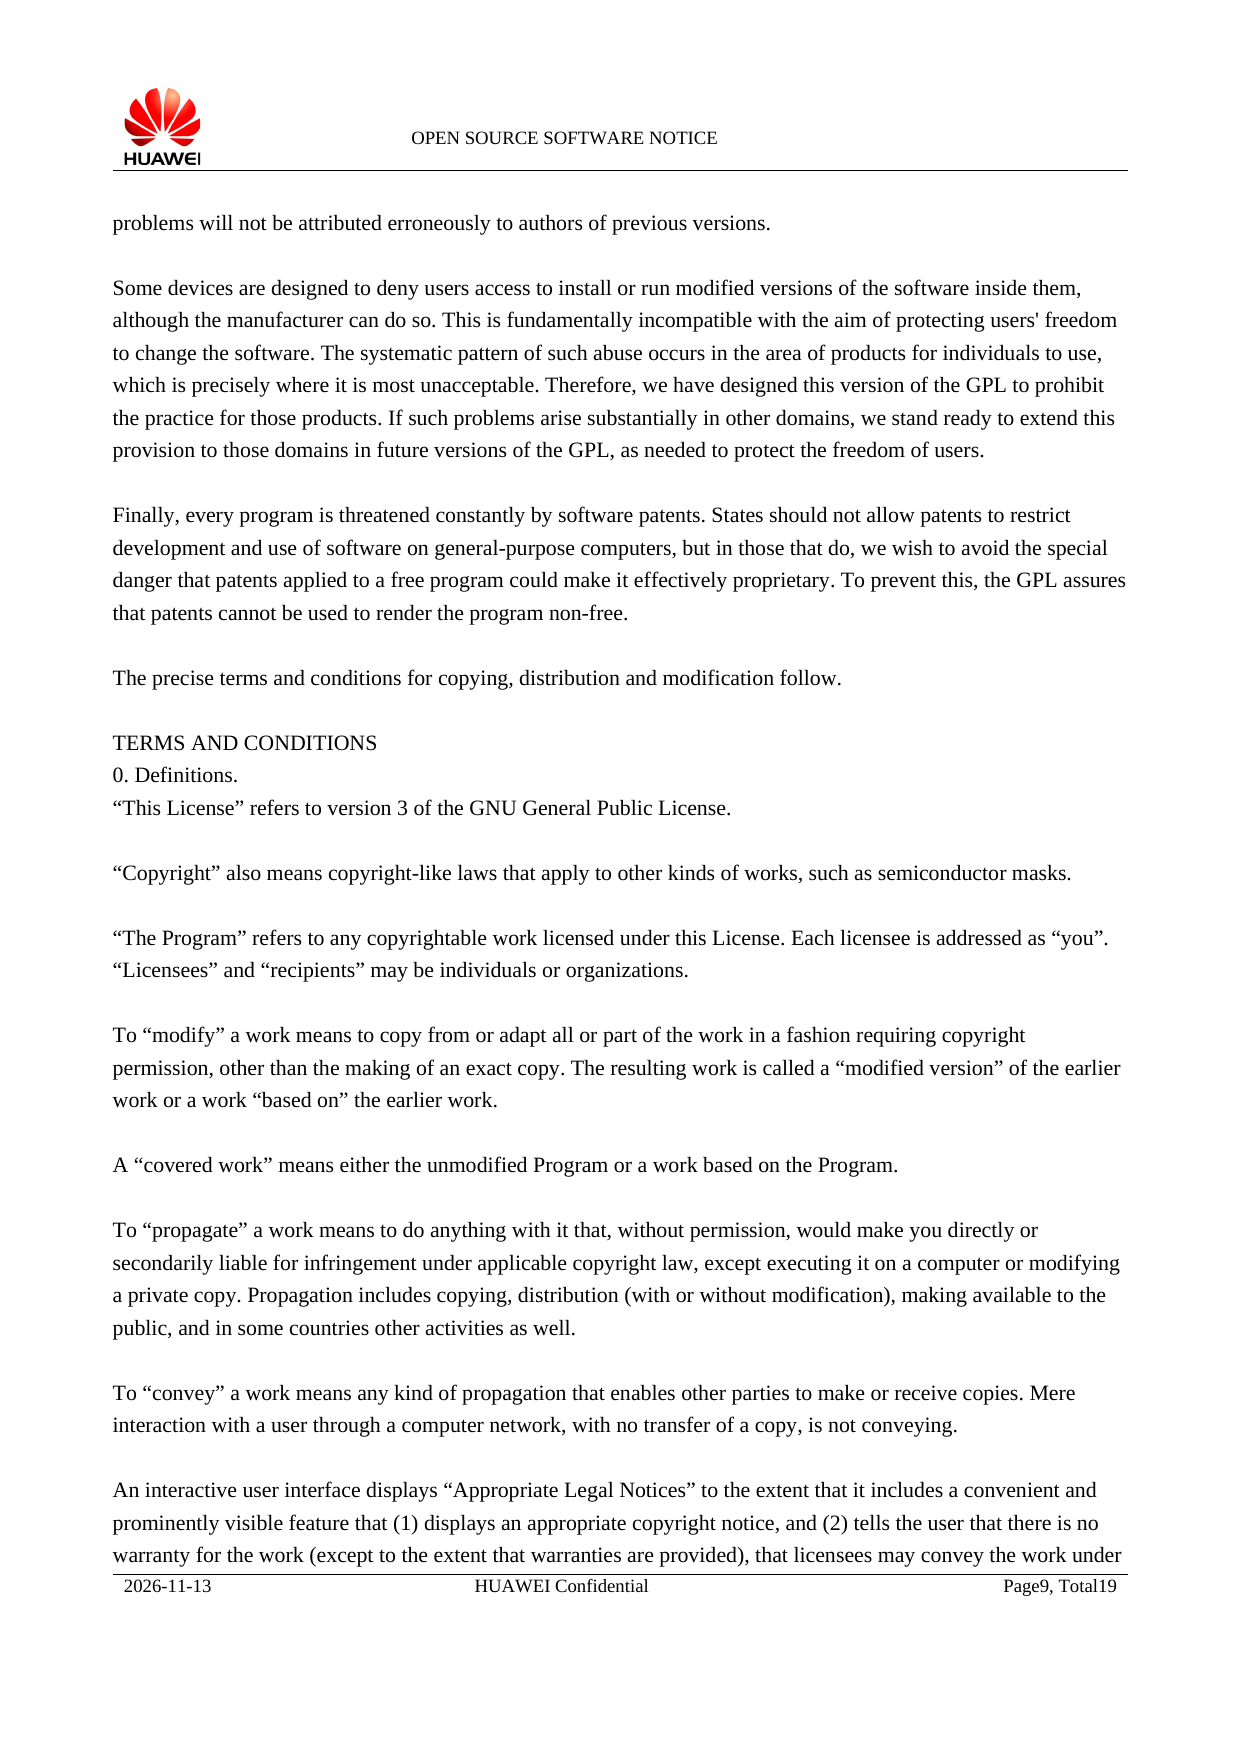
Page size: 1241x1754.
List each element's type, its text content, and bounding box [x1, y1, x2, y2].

picture [124, 88, 201, 165]
